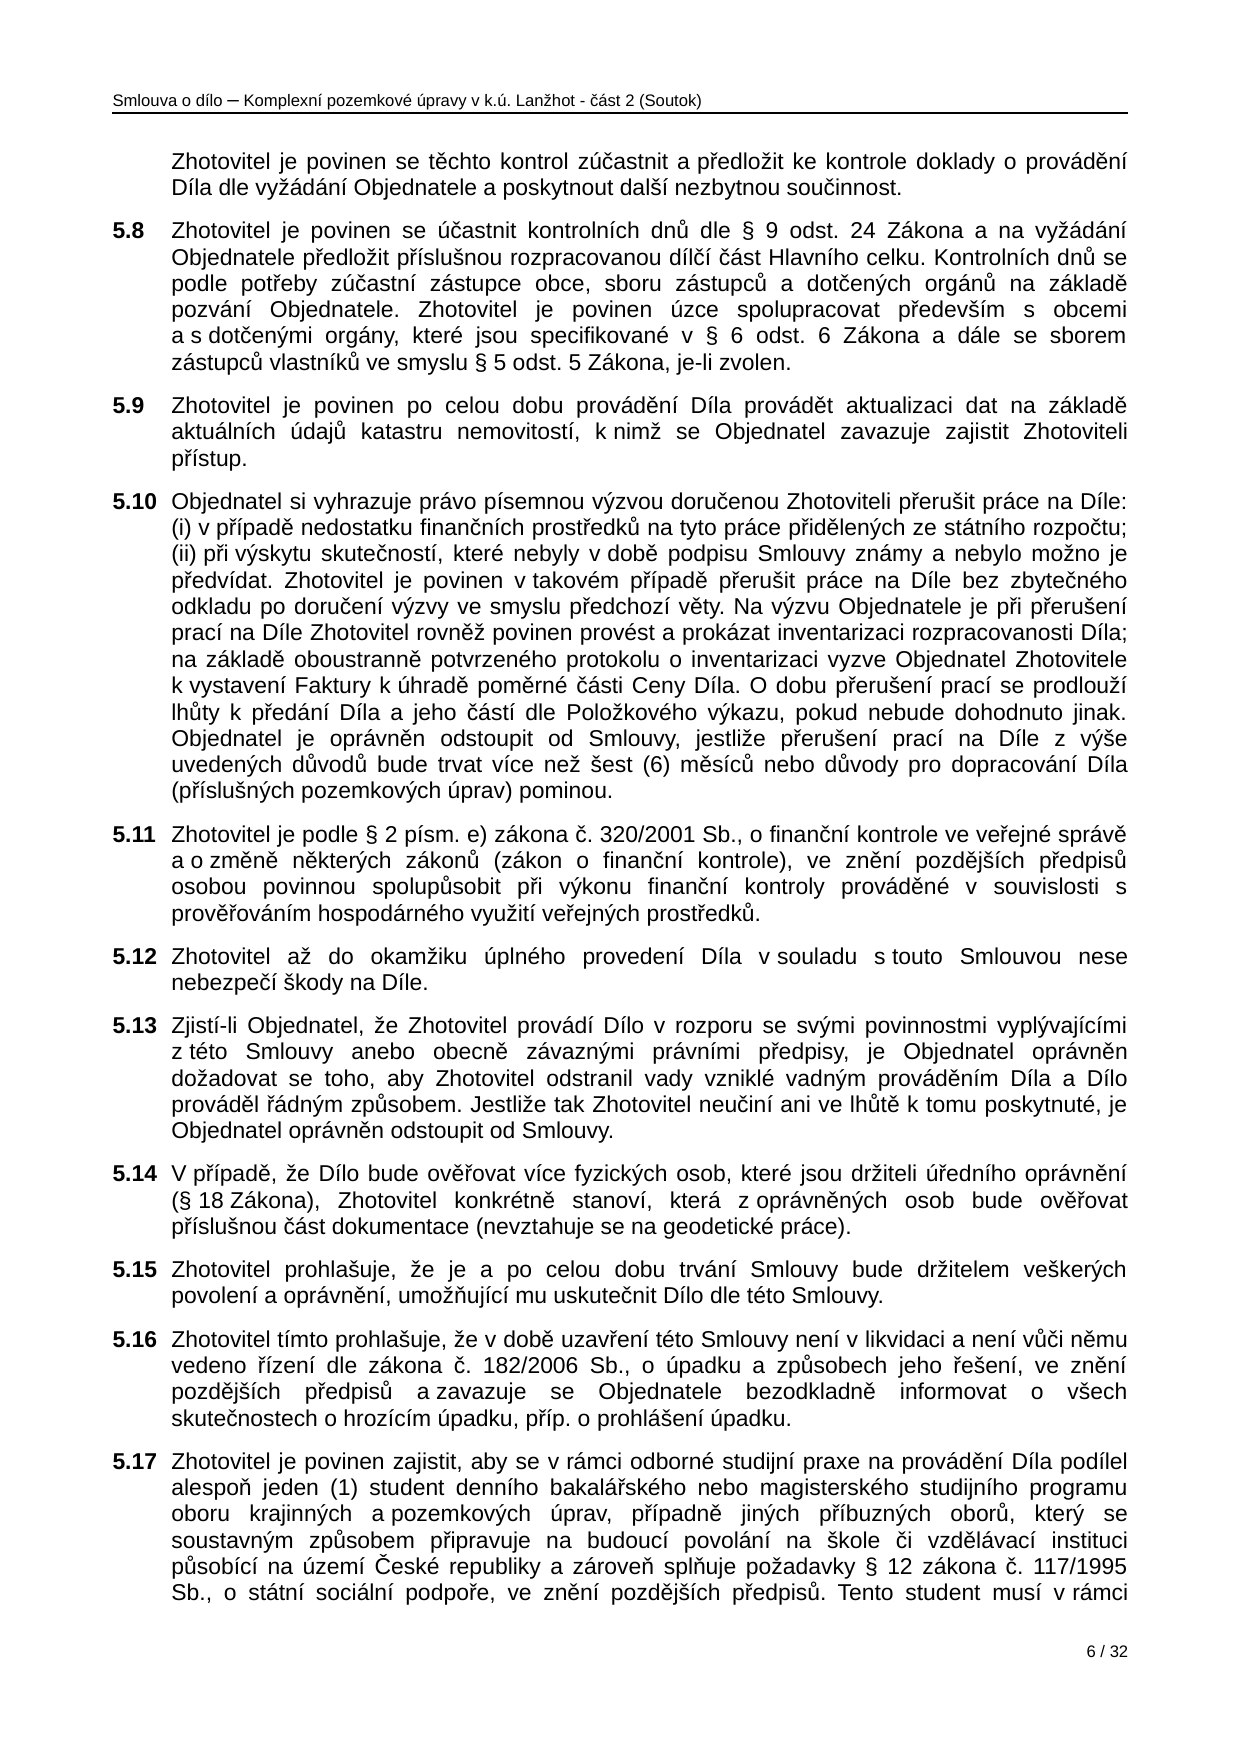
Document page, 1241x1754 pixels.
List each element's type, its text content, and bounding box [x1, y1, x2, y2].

text Zhotovitel je povinen po celou dobu provádění Díla provádět aktualizaci dat na základě aktuálních údajů katastru nemovitostí, k nimž se Objednatel zavazuje zajistit Zhotoviteli přístup. [112, 392, 1128, 471]
text V případě, že Dílo bude ověřovat více fyzických osob, které jsou držiteli úředního oprávnění (§ 18 Zákona), Zhotovitel konkrétně stanoví, která z oprávněných osob bude ověřovat příslušnou část dokumentace (nevztahuje se na geodetické práce). [112, 1160, 1128, 1239]
text Zhotovitel je podle § 2 písm. e) zákona č. 320/2001 Sb., o finanční kontrole ve veřejné správě a o změně některých zákonů (zákon o finanční kontrole), ve znění pozdějších předpisů osobou povinnou spolupůsobit při výkonu finanční kontroly prováděné v souvislosti s prověřováním hospodárného využití veřejných prostředků. [112, 821, 1128, 926]
text Zhotovitel prohlašuje, že je a po celou dobu trvání Smlouvy bude držitelem veškerých povolení a oprávnění, umožňující mu uskutečnit Dílo dle této Smlouvy. [112, 1256, 1128, 1309]
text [112, 148, 1128, 200]
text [112, 1448, 1128, 1606]
text Zjistí-li Objednatel, že Zhotovitel provádí Dílo v rozporu se svými povinnostmi vyplývajícími z této Smlouvy anebo obecně závaznými právními předpisy, je Objednatel oprávněn dožadovat se toho, aby Zhotovitel odstranil vady vzniklé vadným prováděním Díla a Dílo prováděl řádným způsobem. Jestliže tak Zhotovitel neučiní ani ve lhůtě k tomu poskytnuté, je Objednatel oprávněn odstoupit od Smlouvy. [112, 1012, 1128, 1144]
text Zhotovitel tímto prohlašuje, že v době uzavření této Smlouvy není v likvidaci a není vůči němu vedeno řízení dle zákona č. 182/2006 Sb., o úpadku a způsobech jeho řešení, ve znění pozdějších předpisů a zavazuje se Objednatele bezodkladně informovat o všech skutečnostech o hrozícím úpadku, příp. o prohlášení úpadku. [112, 1326, 1128, 1431]
text Zhotovitel je povinen se účastnit kontrolních dnů dle § 9 odst. 24 Zákona a na vyžádání Objednatele předložit příslušnou rozpracovanou dílčí část Hlavního celku. Kontrolních dnů se podle potřeby zúčastní zástupce obce, sboru zástupců a dotčených orgánů na základě pozvání Objednatele. Zhotovitel je povinen úzce spolupracovat především s obcemi a s dotčenými orgány, které jsou specifikované v § 6 odst. 6 Zákona a dále se sborem zástupců vlastníků ve smyslu § 5 odst. 5 Zákona, je-li zvolen. [112, 217, 1128, 375]
text Objednatel si vyhrazuje právo písemnou výzvou doručenou Zhotoviteli přerušit práce na Díle: (i) v případě nedostatku finančních prostředků na tyto práce přidělených ze státního rozpočtu; (ii) při výskytu skutečností, které nebyly v době podpisu Smlouvy známy a nebylo možno je předvídat. Zhotovitel je povinen v takovém případě přerušit práce na Díle bez zbytečného odkladu po doručení výzvy ve smyslu předchozí věty. Na výzvu Objednatele je při přerušení prací na Díle Zhotovitel rovněž povinen provést a prokázat inventarizaci rozpracovanosti Díla; na základě oboustranně potvrzeného protokolu o inventarizaci vyzve Objednatel Zhotovitele k vystavení Faktury k úhradě poměrné části Ceny Díla. O dobu přerušení prací se prodlouží lhůty k předání Díla a jeho částí dle Položkového výkazu, pokud nebude dohodnuto jinak. Objednatel je oprávněn odstoupit od Smlouvy, jestliže přerušení prací na Díle z výše uvedených důvodů bude trvat více než šest (6) měsíců nebo důvody pro dopracování Díla (příslušných pozemkových úprav) pominou. [112, 488, 1128, 804]
text Zhotovitel až do okamžiku úplného provedení Díla v souladu s touto Smlouvou nese nebezpečí škody na Díle. [112, 943, 1128, 995]
